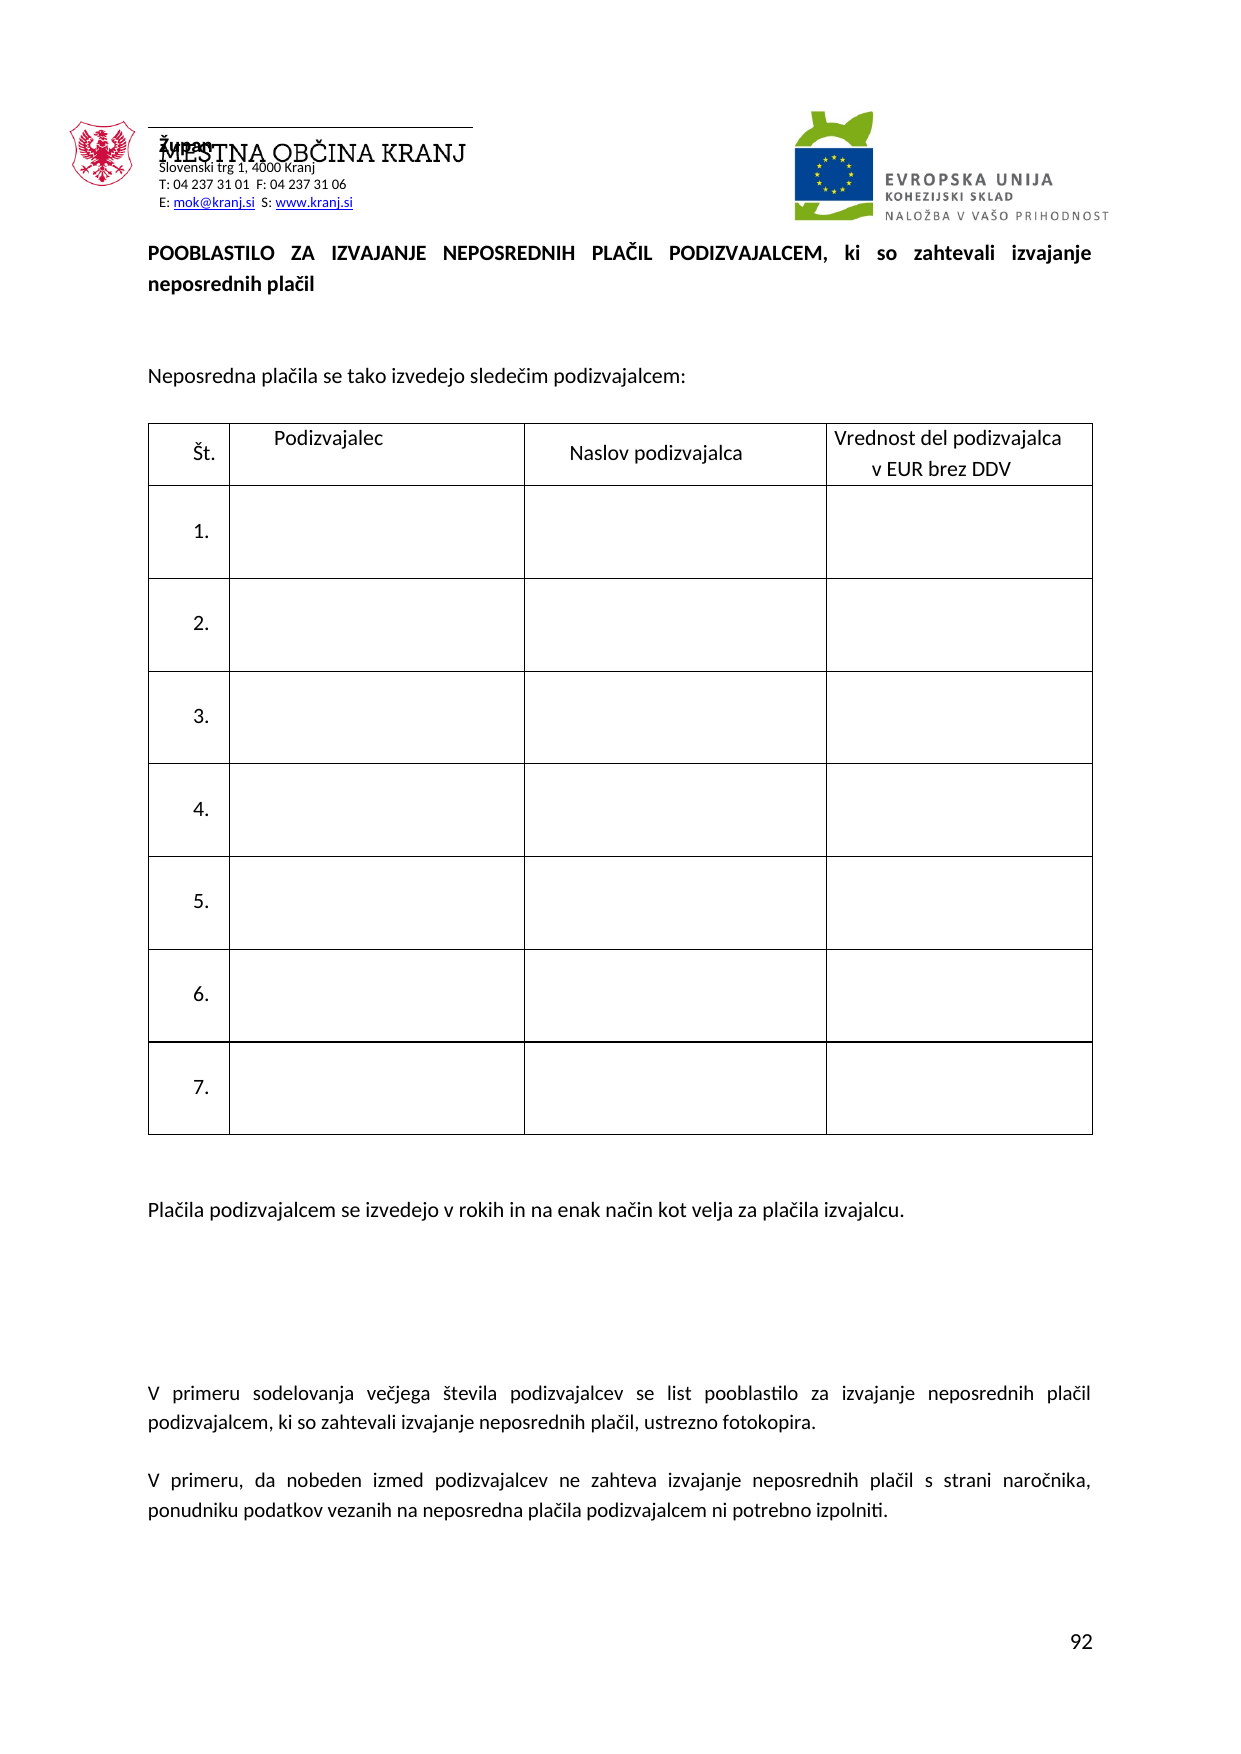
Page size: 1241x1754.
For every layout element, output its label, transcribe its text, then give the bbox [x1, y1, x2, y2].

table_header Naslov podizvajalca [525, 424, 826, 485]
table_cell [525, 672, 826, 763]
table_cell 7. [149, 1043, 229, 1134]
table_cell 6. [149, 950, 229, 1041]
table_cell 3. [149, 672, 229, 763]
table_cell [827, 1043, 1092, 1134]
table_cell [827, 764, 1092, 856]
table_cell [827, 486, 1092, 578]
table_cell [230, 764, 524, 856]
text Neposredna plačila se tako izvedejo sledečim podizvajalcem: [148, 362, 1093, 388]
table_cell [525, 764, 826, 856]
table_cell [827, 857, 1092, 949]
picture [714, 103, 1149, 230]
table_cell [827, 672, 1092, 763]
table_cell [525, 1043, 826, 1134]
table_cell [525, 579, 826, 671]
table_header Vrednost del podizvajalca v EUR brez DDV [827, 424, 1092, 485]
table_cell 4. [149, 764, 229, 856]
table_cell [230, 579, 524, 671]
table_header Podizvajalec [230, 424, 524, 485]
table_cell [230, 950, 524, 1041]
table_cell 5. [149, 857, 229, 949]
text V primeru, da nobeden izmed podizvajalcev ne zahteva izvajanje neposrednih plačil s strani naročnika, ponudniku podatkov vezanih na neposredna plačila podizvajalcem ni potrebno izpolniti. [148, 1468, 1093, 1522]
table_cell [230, 1043, 524, 1134]
text V primeru sodelovanja večjega števila podizvajalcev se list pooblastilo za izvajanje neposrednih plačil podizvajalcem, ki so zahtevali izvajanje neposrednih plačil, ustrezno fotokopira. [148, 1380, 1093, 1435]
table_cell [525, 950, 826, 1041]
text Plačila podizvajalcem se izvedejo v rokih in na enak način kot velja za plačila izvajalcu. [148, 1196, 1093, 1223]
table_cell [525, 486, 826, 578]
table_cell [827, 950, 1092, 1041]
table_cell 2. [149, 579, 229, 671]
text POOBLASTILO ZA IZVAJANJE NEPOSREDNIH PLAČIL PODIZVAJALCEM, ki so zahtevali izvajanje neposrednih plačil [148, 239, 1093, 297]
table_cell [525, 857, 826, 949]
table_cell [827, 579, 1092, 671]
table_cell [230, 857, 524, 949]
table_cell [230, 486, 524, 578]
table_cell 1. [149, 486, 229, 578]
table_cell [230, 672, 524, 763]
table_header Št. [149, 424, 229, 485]
